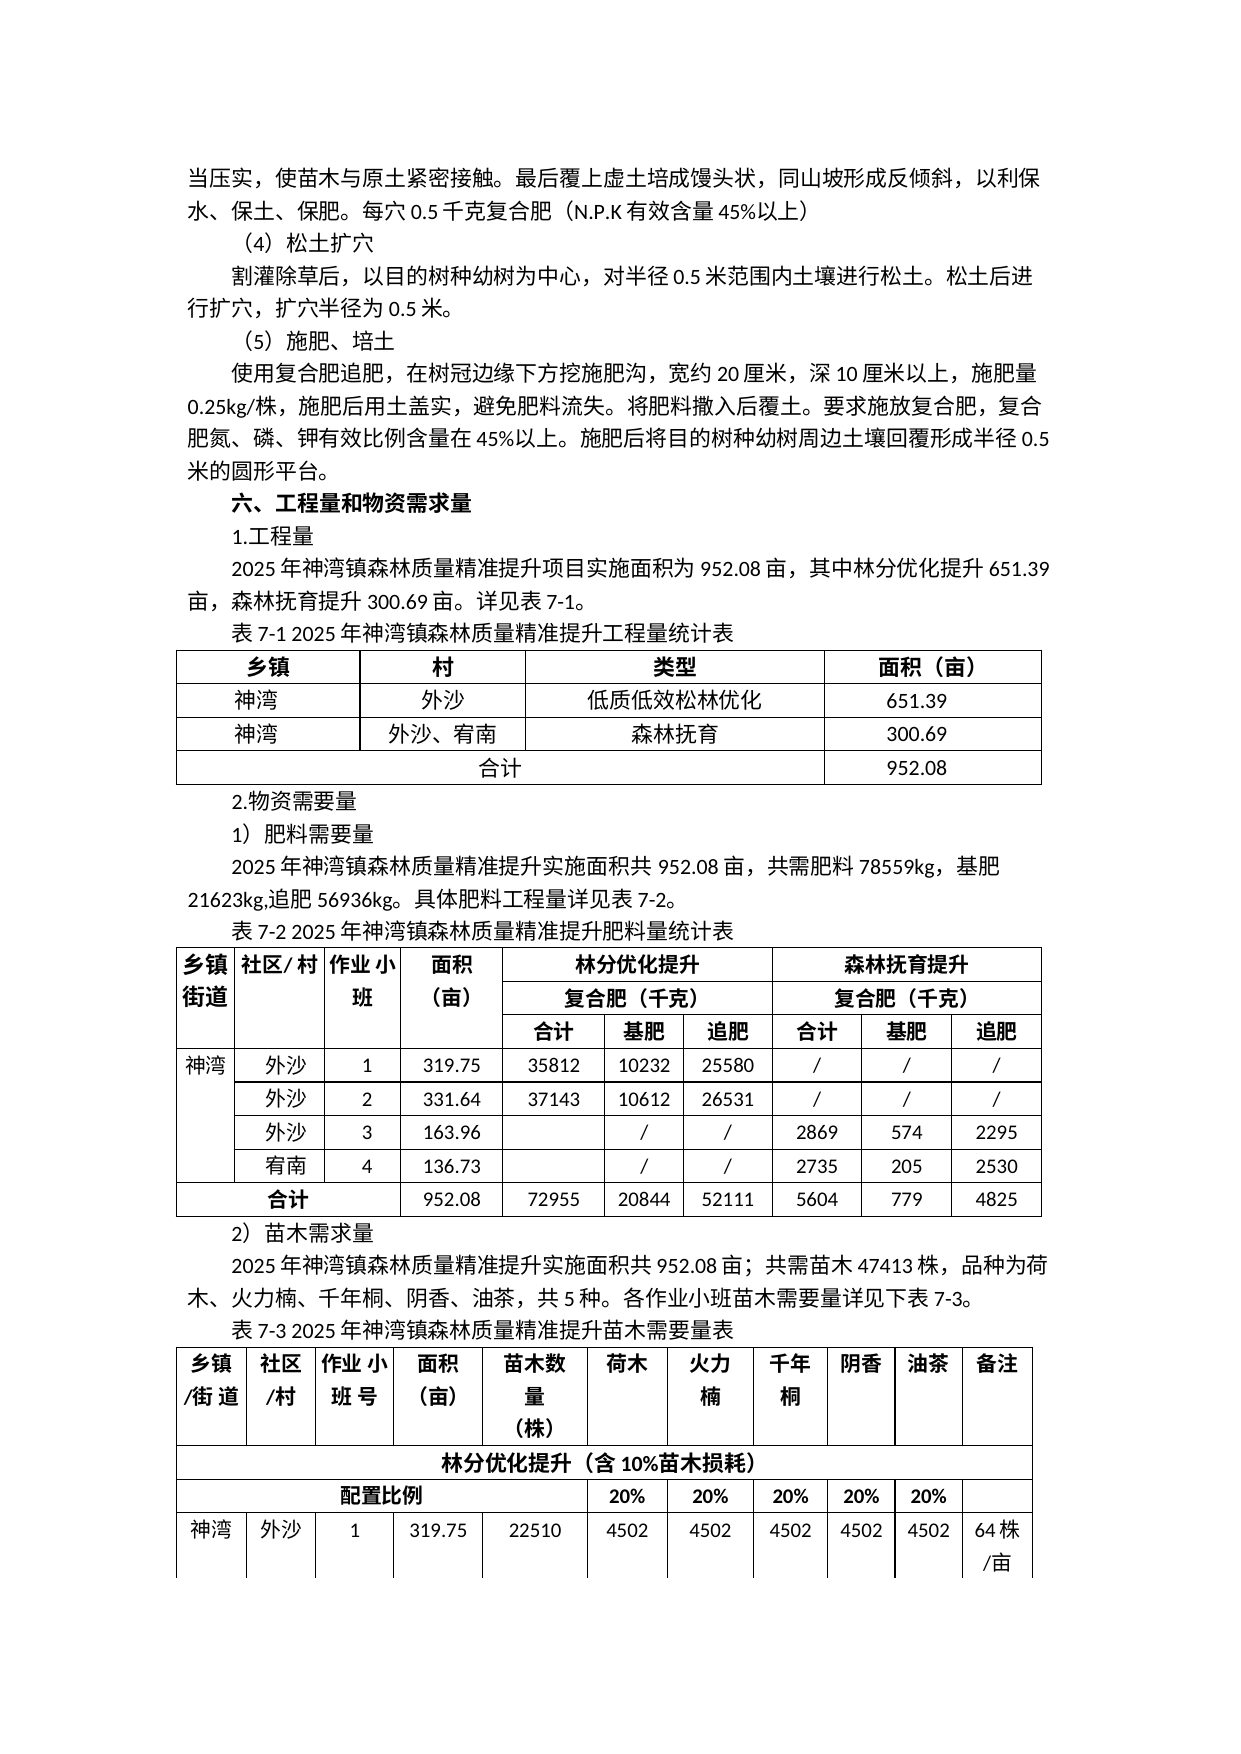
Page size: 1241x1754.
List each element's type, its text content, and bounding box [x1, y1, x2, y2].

table_cell 配置比例 [177, 1480, 587, 1512]
table_cell / [684, 1116, 772, 1148]
table_cell / [952, 1049, 1041, 1081]
table_cell 2 [325, 1083, 400, 1115]
table_header 千年 桐 [754, 1348, 827, 1445]
table_cell 300.69 [825, 718, 1041, 750]
table_cell / [952, 1083, 1041, 1115]
table_cell / [684, 1150, 772, 1182]
table_cell / [773, 1049, 861, 1081]
table_cell 20% [668, 1480, 753, 1512]
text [187, 162, 1053, 227]
text 表7-3 2025年神湾镇森林质量精准提升苗木需要量表 [187, 1314, 1053, 1347]
table_cell 4502 [588, 1513, 667, 1578]
table_cell 331.64 [401, 1083, 502, 1115]
table_cell 合计 [773, 1015, 861, 1048]
table_cell 4502 [828, 1513, 894, 1578]
table_cell 64株 /亩 [963, 1513, 1032, 1578]
table_header 乡镇 [177, 651, 359, 683]
text （5）施肥、培土 [187, 324, 1053, 357]
table_cell 26531 [684, 1083, 772, 1115]
text 2025年神湾镇森林质量精准提升项目实施面积为952.08亩，其中林分优化提升651.39亩，森林抚育提升300.69亩。详见表7-1。 [187, 552, 1053, 617]
table_header 乡镇街道 [177, 948, 234, 1048]
table_header 社区/ 村 [235, 948, 324, 1048]
table_cell 136.73 [401, 1150, 502, 1182]
table_cell 合计 [503, 1015, 604, 1048]
text 2025年神湾镇森林质量精准提升实施面积共 952.08亩，共需肥料78559kg，基肥21623kg,追肥56936kg。具体肥料工程量详见表7-2。 [187, 850, 1053, 915]
table_cell 20% [754, 1480, 827, 1512]
table_cell [503, 1150, 604, 1182]
table_cell 10612 [605, 1083, 683, 1115]
table_header 面积 （亩） [394, 1348, 482, 1445]
table_header 油茶 [896, 1348, 962, 1445]
table_cell 追肥 [684, 1015, 772, 1048]
table_cell 319.75 [394, 1513, 482, 1578]
table_header 作业 小班 号 [316, 1348, 393, 1445]
table_cell 外沙 [361, 684, 525, 717]
table_cell 3 [325, 1116, 400, 1148]
table_cell 神湾 [177, 1049, 234, 1182]
table_cell 20844 [605, 1183, 683, 1216]
table_cell 10232 [605, 1049, 683, 1081]
table_header 作业 小班 [325, 948, 400, 1048]
table_cell 163.96 [401, 1116, 502, 1148]
text 1.工程量 [187, 519, 1053, 552]
table_cell 外沙 [235, 1083, 324, 1115]
text 1）肥料需要量 [187, 817, 1053, 850]
table_cell 追肥 [952, 1015, 1041, 1048]
text 2）苗木需求量 [187, 1217, 1053, 1249]
table_cell / [773, 1083, 861, 1115]
table_cell 低质低效松林优化 [526, 684, 824, 717]
table_cell 2869 [773, 1116, 861, 1148]
table_cell / [862, 1083, 951, 1115]
table_cell 20% [588, 1480, 667, 1512]
text 2.物资需要量 [187, 785, 1053, 817]
text 2025年神湾镇森林质量精准提升实施面积共952.08亩；共需苗木47413株，品种为荷木、火力楠、千年桐、阴香、油茶，共5种。各作业小班苗木需要量详见下表7-3。 [187, 1249, 1053, 1314]
text （4）松土扩穴 [187, 227, 1053, 259]
table_cell [963, 1480, 1032, 1512]
table_cell 4 [325, 1150, 400, 1182]
table_cell 952.08 [825, 751, 1041, 784]
table_cell 72955 [503, 1183, 604, 1216]
table_header 备注 [963, 1348, 1032, 1445]
table_header 荷木 [588, 1348, 667, 1445]
table_cell 4502 [754, 1513, 827, 1578]
table_cell 复合肥（千克） [503, 982, 772, 1014]
table_cell 1 [316, 1513, 393, 1578]
table_header 乡镇 /街 道 [177, 1348, 246, 1445]
table_cell 1 [325, 1049, 400, 1081]
table_cell / [862, 1049, 951, 1081]
table_cell 2295 [952, 1116, 1041, 1148]
table_cell 2735 [773, 1150, 861, 1182]
table_header 类型 [526, 651, 824, 683]
table_cell 52111 [684, 1183, 772, 1216]
table_cell 外沙 [247, 1513, 315, 1578]
table_cell 外沙 [235, 1049, 324, 1081]
table_header 面积 （亩） [401, 948, 502, 1048]
table_cell 宥南 [235, 1150, 324, 1182]
text 表7-1 2025年神湾镇森林质量精准提升工程量统计表 [187, 617, 1053, 649]
table_header 村 [361, 651, 525, 683]
table_cell 神湾 [177, 1513, 246, 1578]
table_cell 基肥 [605, 1015, 683, 1048]
table_header 森林抚育提升 [773, 948, 1041, 981]
table_cell 20% [896, 1480, 962, 1512]
table_header 社区 /村 [247, 1348, 315, 1445]
text 表7-2 2025年神湾镇森林质量精准提升肥料量统计表 [187, 915, 1053, 947]
table_cell 319.75 [401, 1049, 502, 1081]
text 六、工程量和物资需求量 [187, 487, 1053, 519]
table_cell 4502 [668, 1513, 753, 1578]
table_cell 外沙 [235, 1116, 324, 1148]
table_cell 4825 [952, 1183, 1041, 1216]
table_cell 2530 [952, 1150, 1041, 1182]
table_cell 651.39 [825, 684, 1041, 717]
table_cell 外沙、宥南 [361, 718, 525, 750]
table_cell 37143 [503, 1083, 604, 1115]
table_cell 合计 [177, 1183, 400, 1216]
table_header 火力 楠 [668, 1348, 753, 1445]
table_cell 复合肥（千克） [773, 982, 1041, 1014]
table_cell 35812 [503, 1049, 604, 1081]
table_cell 合计 [177, 751, 824, 784]
table_header 林分优化提升 [503, 948, 772, 981]
table_cell 森林抚育 [526, 718, 824, 750]
table_cell 基肥 [862, 1015, 951, 1048]
table_cell 神湾 [177, 718, 359, 750]
table_cell 4502 [896, 1513, 962, 1578]
table_cell / [605, 1150, 683, 1182]
table_cell 22510 [483, 1513, 587, 1578]
table_cell 林分优化提升（含10%苗木损耗） [177, 1446, 1032, 1479]
table_header 面积（亩） [825, 651, 1041, 683]
table_cell 574 [862, 1116, 951, 1148]
text 使用复合肥追肥，在树冠边缘下方挖施肥沟，宽约20厘米，深10厘米以上，施肥量0.25kg/株，施肥后用土盖实，避免肥料流失。将肥料撒入后覆土。要求施放复合肥，复合肥氮、磷、钾有效比例含量在45%以上。施肥后将目的树种幼树周边土壤回覆形成半径0.5米的圆形平台。 [187, 357, 1053, 487]
text 割灌除草后，以目的树种幼树为中心，对半径0.5米范围内土壤进行松土。松土后进行扩穴，扩穴半径为0.5米。 [187, 259, 1053, 324]
table_cell 25580 [684, 1049, 772, 1081]
table_cell 779 [862, 1183, 951, 1216]
table_cell 20% [828, 1480, 894, 1512]
table_cell 205 [862, 1150, 951, 1182]
table_cell / [605, 1116, 683, 1148]
table_header 阴香 [828, 1348, 894, 1445]
table_cell 神湾 [177, 684, 359, 717]
table_cell [503, 1116, 604, 1148]
table_header 苗木数 量 （株） [483, 1348, 587, 1445]
table_cell 5604 [773, 1183, 861, 1216]
table_cell 952.08 [401, 1183, 502, 1216]
